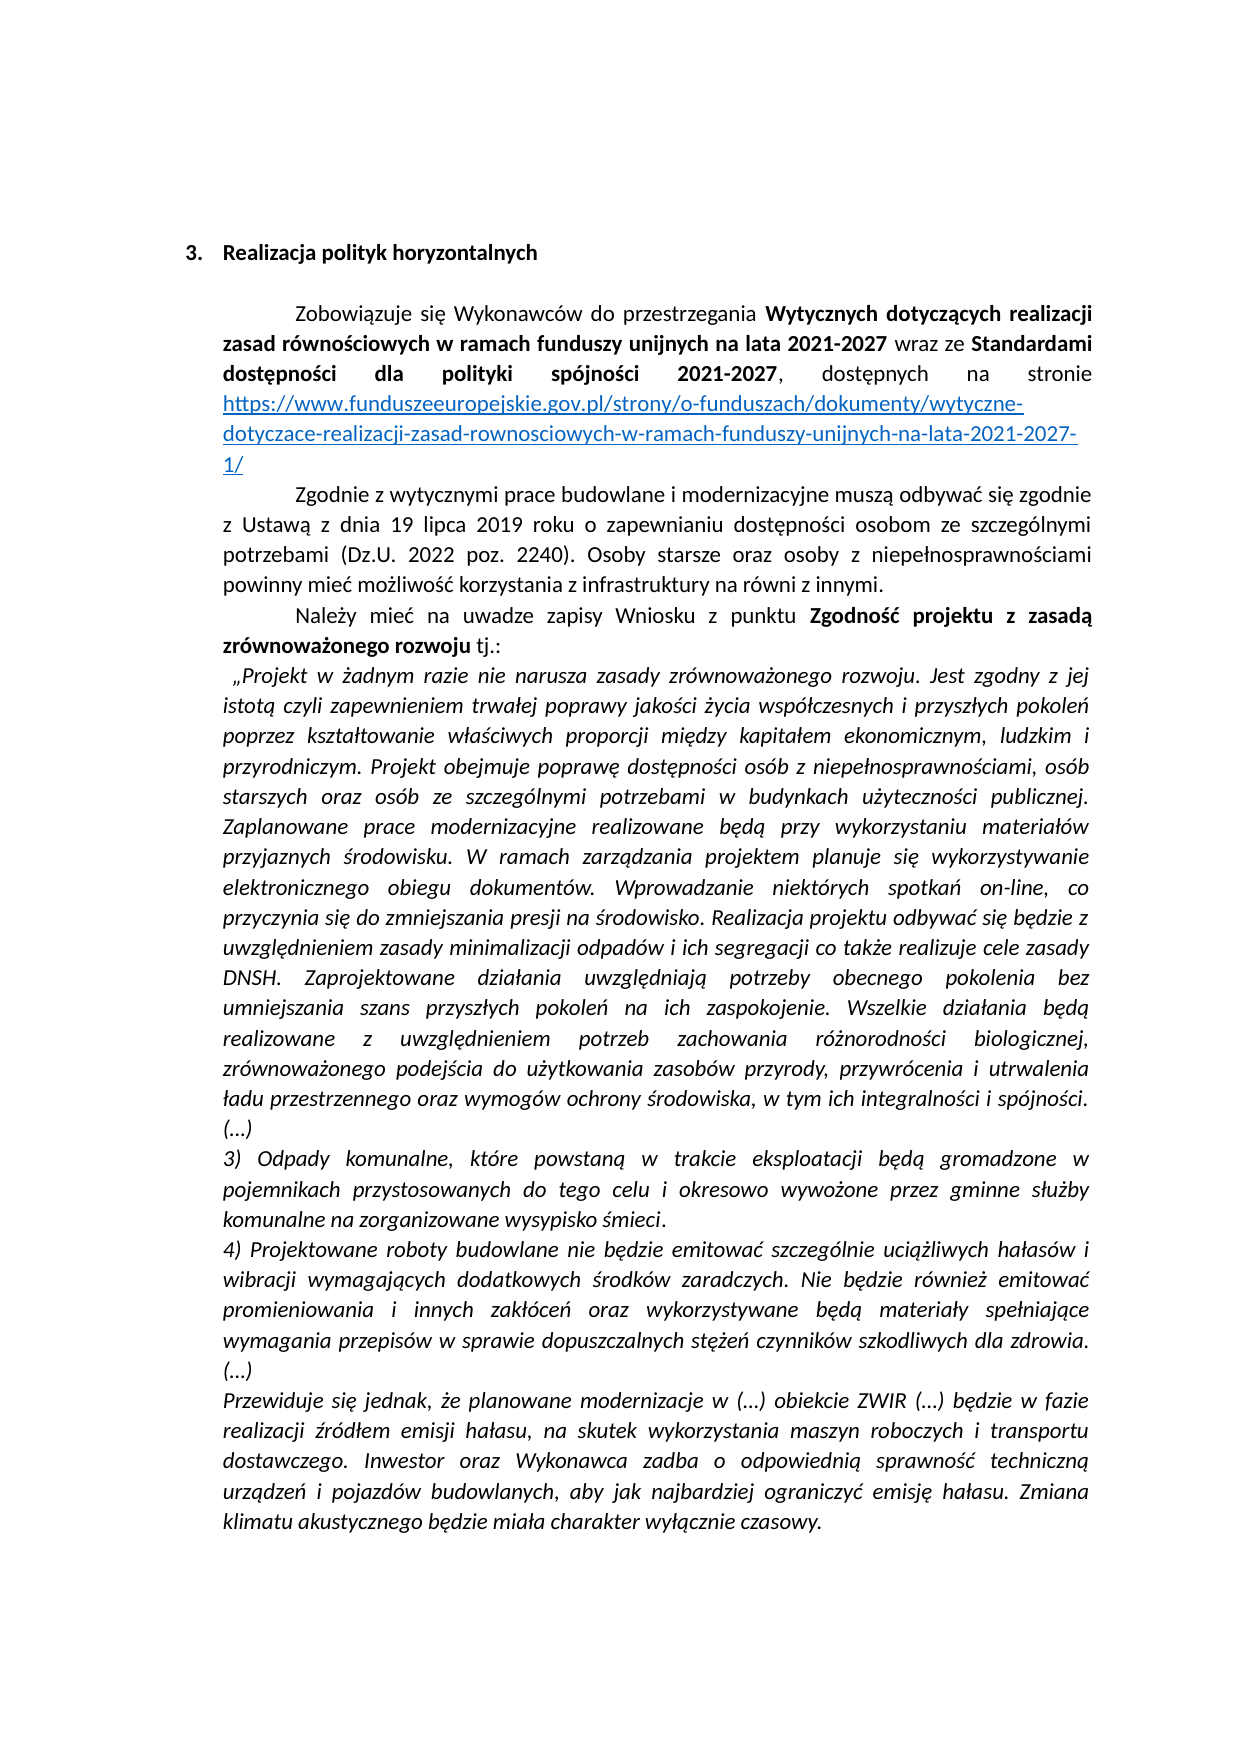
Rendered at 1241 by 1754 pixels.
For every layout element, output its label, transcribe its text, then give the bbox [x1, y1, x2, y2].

list Realizacja polityk horyzontalnych [185, 238, 1093, 266]
list 3) Odpady komunalne, które powstaną w trakcie eksploatacji będą gromadzone w pojemnikach przystosowanych do tego celu i okresowo wywożone przez gminne służby komunalne na zorganizowane wysypisko śmieci. [223, 1144, 1093, 1233]
list „Projekt w żadnym razie nie narusza zasady zrównoważonego rozwoju. Jest zgodny z jej istotą czyli zapewnieniem trwałej poprawy jakości życia współczesnych i przyszłych pokoleń poprzez kształtowanie właściwych proporcji między kapitałem ekonomicznym, ludzkim i przyrodniczym. Projekt obejmuje poprawę dostępności osób z niepełnosprawnościami, osób starszych oraz osób ze szczególnymi potrzebami w budynkach użyteczności publicznej. Zaplanowane prace modernizacyjne realizowane będą przy wykorzystaniu materiałów przyjaznych środowisku. W ramach zarządzania projektem planuje się wykorzystywanie elektronicznego obiegu dokumentów. Wprowadzanie niektórych spotkań on-line, co przyczynia się do zmniejszania presji na środowisko. Realizacja projektu odbywać się będzie z uwzględnieniem zasady minimalizacji odpadów i ich segregacji co także realizuje cele zasady DNSH. Zaprojektowane działania uwzględniają potrzeby obecnego pokolenia bez umniejszania szans przyszłych pokoleń na ich zaspokojenie. Wszelkie działania będą realizowane z uwzględnieniem potrzeb zachowania różnorodności biologicznej, zrównoważonego podejścia do użytkowania zasobów przyrody, przywrócenia i utrwalenia ładu przestrzennego oraz wymogów ochrony środowiska, w tym ich integralności i spójności. (…) [223, 661, 1093, 1142]
list 4) Projektowane roboty budowlane nie będzie emitować szczególnie uciążliwych hałasów i wibracji wymagających dodatkowych środków zaradczych. Nie będzie również emitować promieniowania i innych zakłóceń oraz wykorzystywane będą materiały spełniające wymagania przepisów w sprawie dopuszczalnych stężeń czynników szkodliwych dla zdrowia. (…) [223, 1235, 1093, 1384]
list Zgodnie z wytycznymi prace budowlane i modernizacyjne muszą odbywać się zgodnie z Ustawą z dnia 19 lipca 2019 roku o zapewnianiu dostępności osobom ze szczególnymi potrzebami (Dz.U. 2022 poz. 2240). Osoby starsze oraz osoby z niepełnosprawnościami powinny mieć możliwość korzystania z infrastruktury na równi z innymi. [223, 480, 1093, 598]
list Zobowiązuje się Wykonawców do przestrzegania Wytycznych dotyczących realizacji zasad równościowych w ramach funduszy unijnych na lata 2021-2027 wraz ze Standardami dostępności dla polityki spójności 2021-2027, dostępnych na stronie https://www.funduszeeuropejskie.gov.pl/strony/o-funduszach/dokumenty/wytyczne-dotyczace-realizacji-zasad-rownosciowych-w-ramach-funduszy-unijnych-na-lata-2021-2027-1/ [223, 299, 1093, 478]
list Przewiduje się jednak, że planowane modernizacje w (…) obiekcie ZWIR (…) będzie w fazie realizacji źródłem emisji hałasu, na skutek wykorzystania maszyn roboczych i transportu dostawczego. Inwestor oraz Wykonawca zadba o odpowiednią sprawność techniczną urządzeń i pojazdów budowlanych, aby jak najbardziej ograniczyć emisję hałasu. Zmiana klimatu akustycznego będzie miała charakter wyłącznie czasowy. [223, 1386, 1093, 1535]
list Należy mieć na uwadze zapisy Wniosku z punktu Zgodność projektu z zasadą zrównoważonego rozwoju tj.: [223, 601, 1093, 659]
